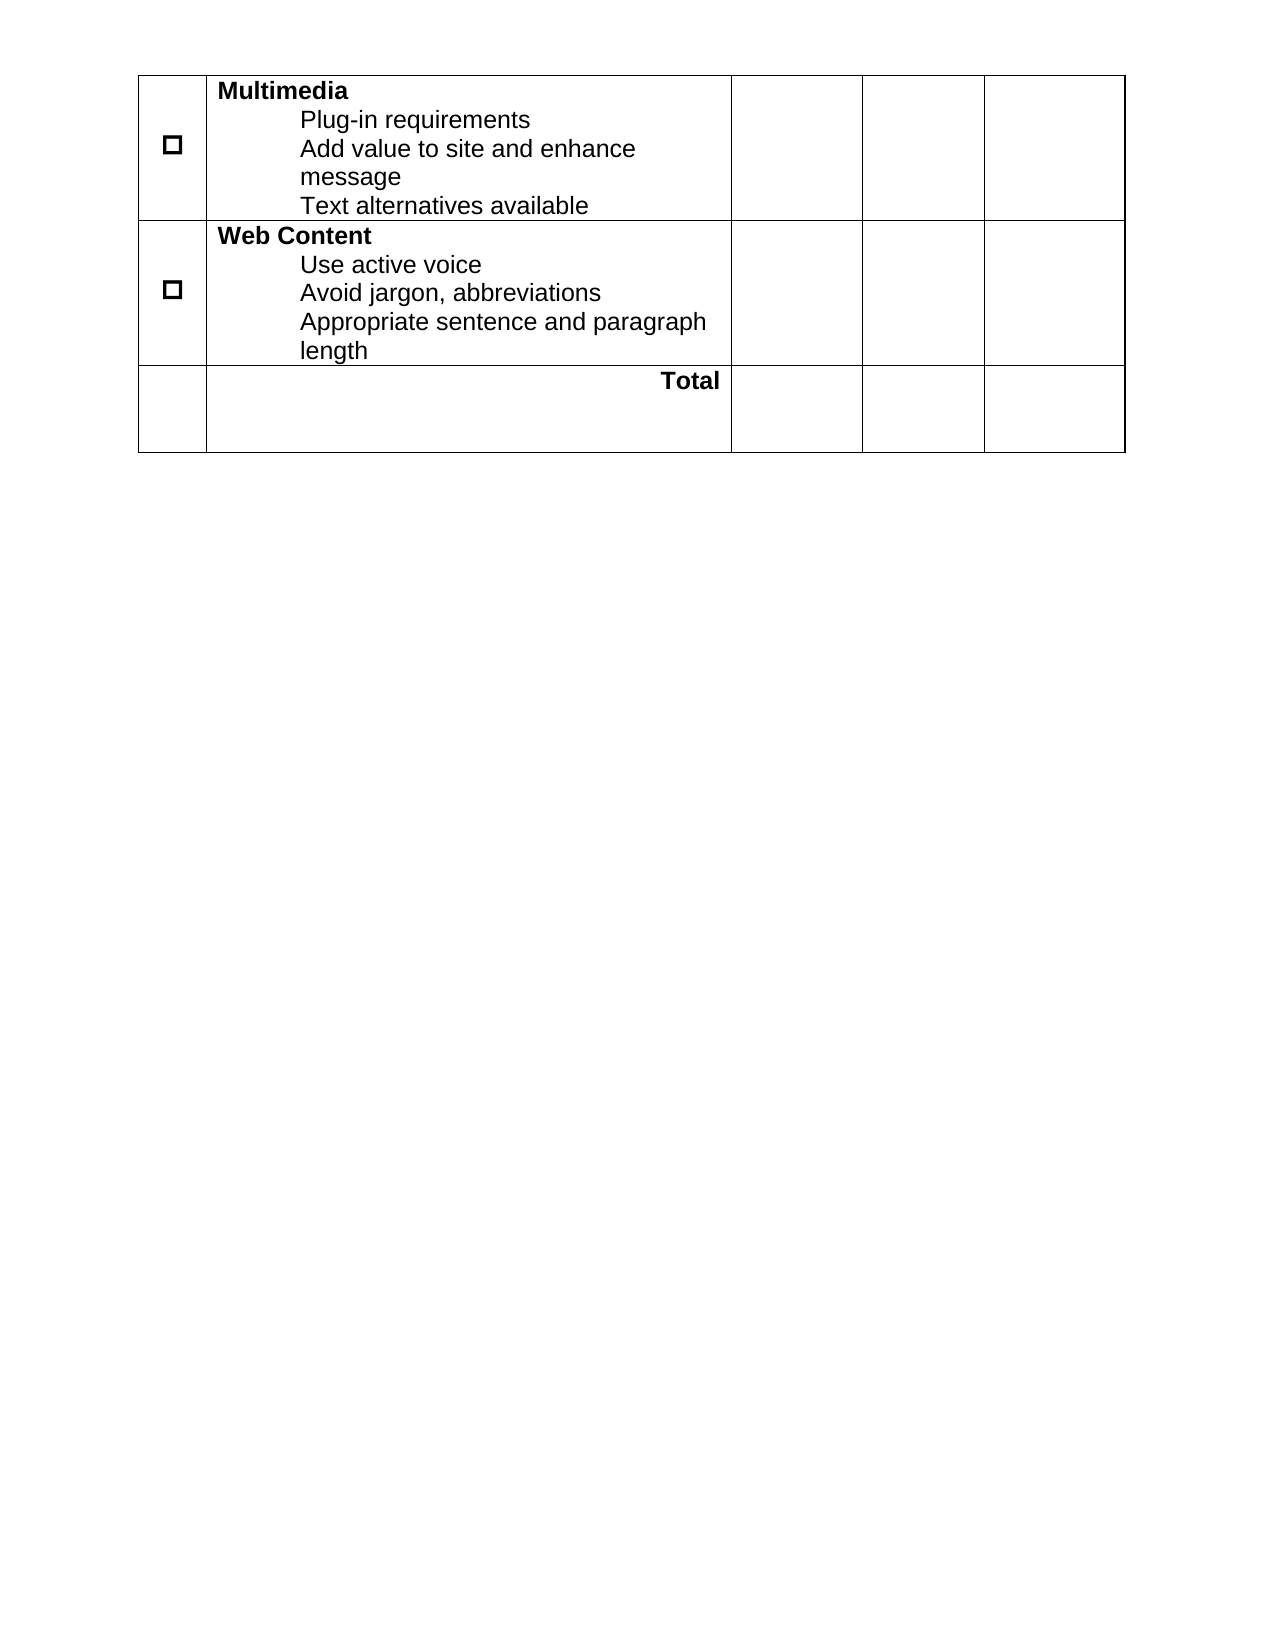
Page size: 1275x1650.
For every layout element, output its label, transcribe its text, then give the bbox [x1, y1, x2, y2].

table_cell [139, 366, 206, 452]
table_cell [732, 76, 862, 220]
table_cell Total [207, 366, 731, 452]
table_cell Web Content Use active voice Avoid jargon, abbreviations Appropriate sentence and paragraph length [207, 221, 731, 364]
table_cell [863, 76, 984, 220]
table_cell [863, 366, 984, 452]
table_cell [139, 76, 206, 220]
table_cell [732, 221, 862, 364]
table_cell [732, 366, 862, 452]
table_cell Multimedia Plug-in requirements Add value to site and enhance message Text alternatives available [207, 76, 731, 220]
table_cell [985, 366, 1124, 452]
table_cell [139, 221, 206, 364]
table_cell [985, 221, 1124, 364]
table_cell [985, 76, 1124, 220]
table_cell [863, 221, 984, 364]
